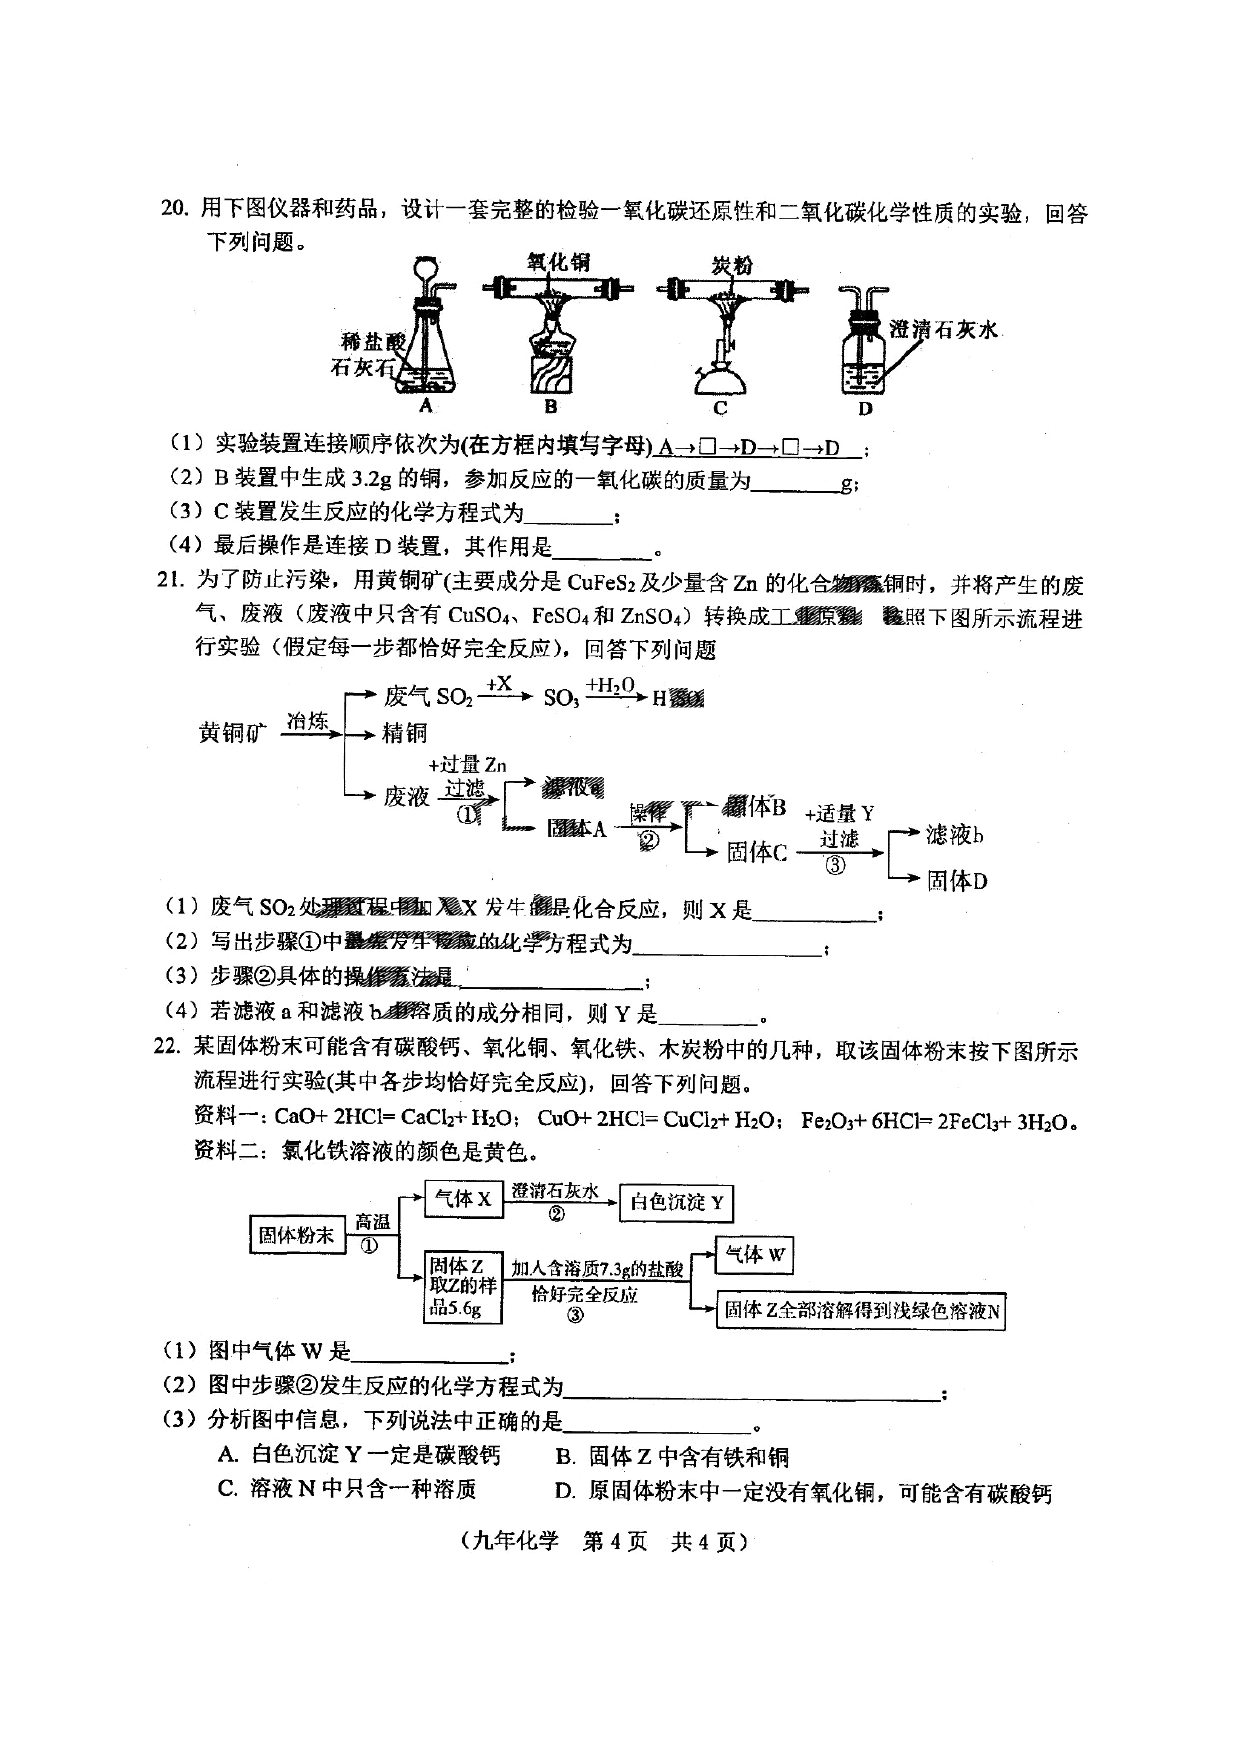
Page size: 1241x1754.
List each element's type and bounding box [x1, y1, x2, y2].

picture [75, 75, 1164, 1618]
